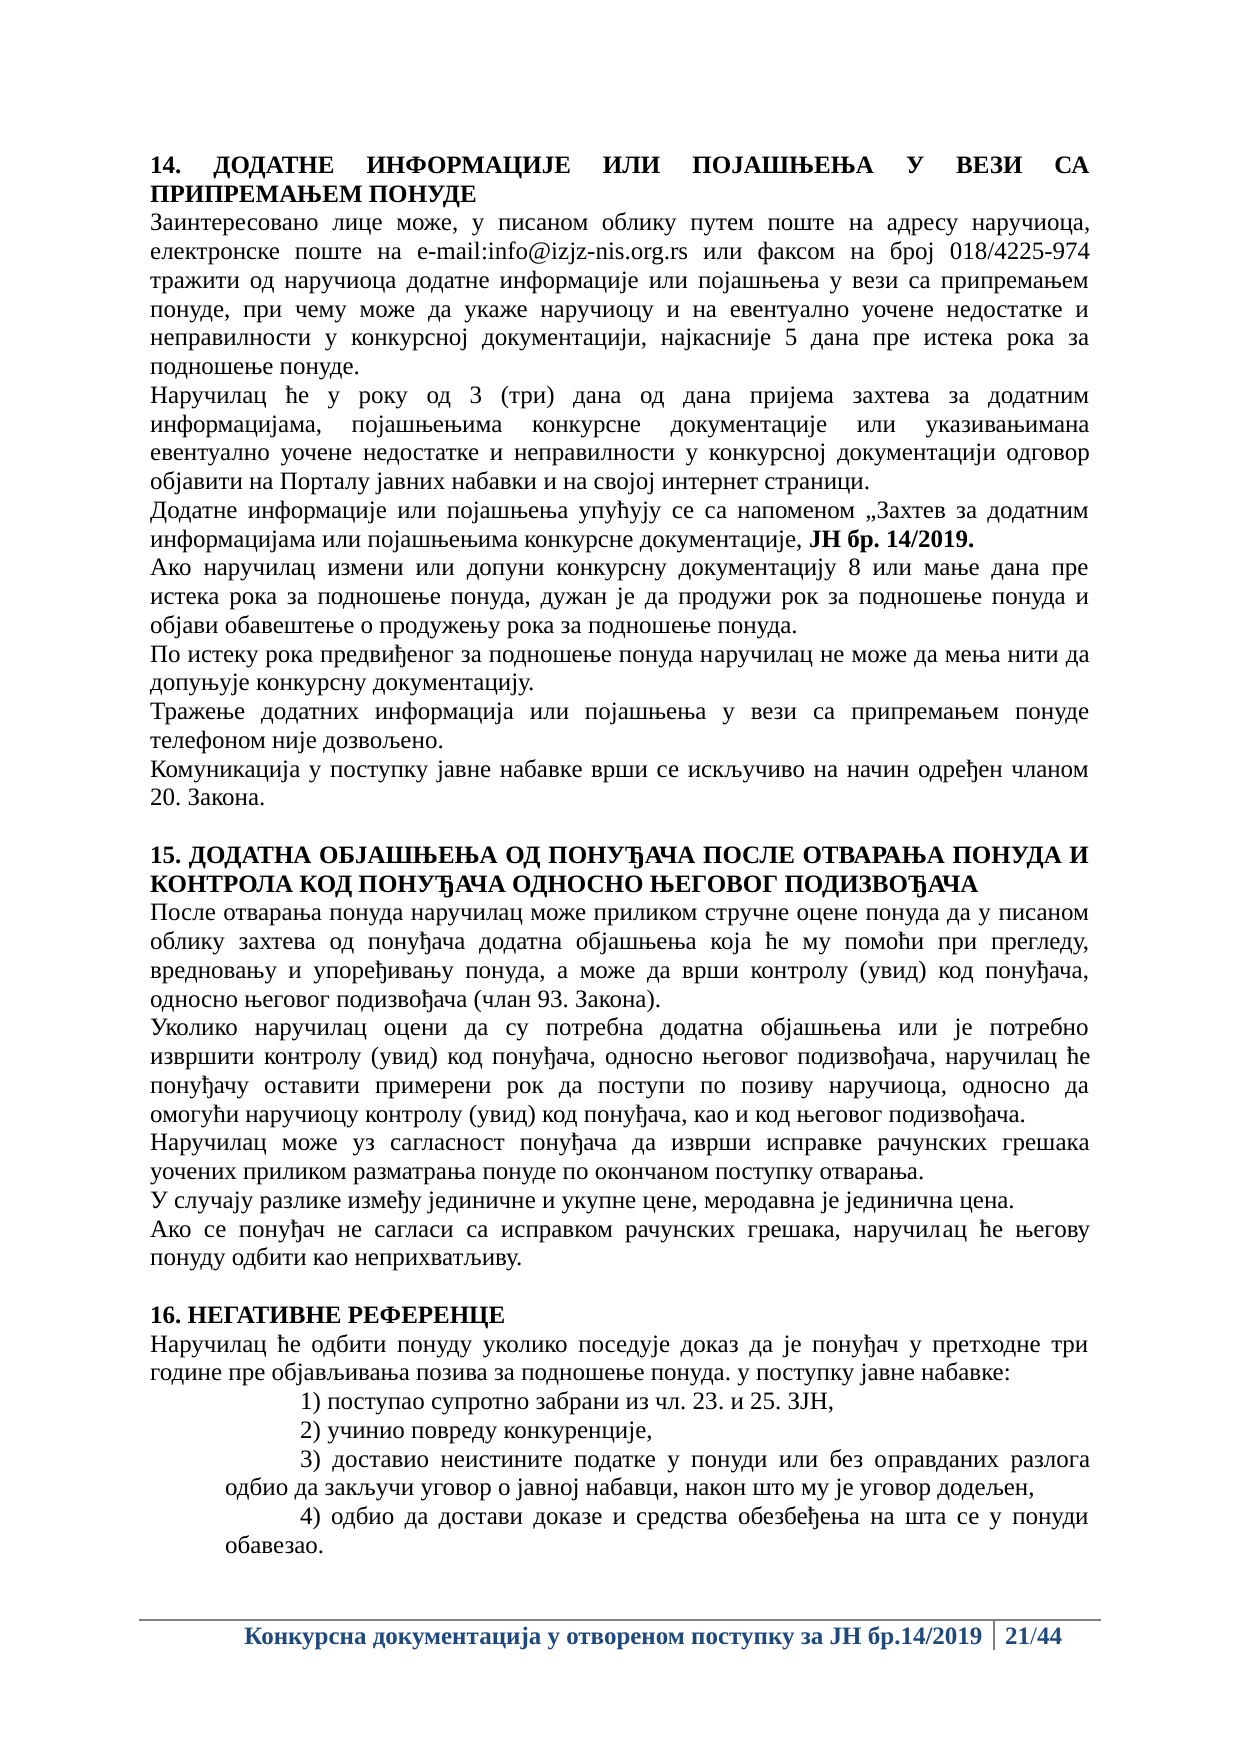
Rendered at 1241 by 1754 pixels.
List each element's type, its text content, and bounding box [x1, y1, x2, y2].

text У случају разлике између јединичне и укупне цене, меродавна је јединична цена. [150, 1185, 1090, 1214]
text 16. НЕГАТИВНЕ РЕФЕРЕНЦЕ [150, 1300, 1090, 1329]
text Додатне информације или појашњења упућују се са напоменом „Захтев за додатним информацијама или појашњењима конкурсне документације, ЈН бр. 14/2019. [150, 495, 1090, 552]
text По истеку рока предвиђеног за подношење понуда наручилац не може да мења нити да допуњује конкурсну документацију. [150, 639, 1090, 696]
text 15. ДОДАТНА ОБЈАШЊЕЊА ОД ПОНУЂАЧА ПОСЛЕ ОТВАРАЊА ПОНУДА И КОНТРОЛА КОД ПОНУЂАЧА ОДНОСНО ЊЕГОВОГ ПОДИЗВОЂАЧА [150, 840, 1090, 897]
text 3) доставио неистините податке у понуди или без оправданих разлога одбио да закључи уговор о јавној набавци, након што му је уговор додељен, [225, 1444, 1090, 1501]
text 4) одбио да достави доказе и средства обезбеђења на шта се у понуди обавезао. [225, 1501, 1090, 1559]
text Комуникација у поступку јавне набавке врши се искључиво на начин одређен чланом 20. Закона. [150, 754, 1090, 811]
text Ако се понуђач не сагласи са исправком рачунских грешака, наручилац ће његову понуду одбити као неприхватљиву. [150, 1214, 1090, 1271]
text После отварања понуда наручилац може приликом стручне оцене понуда да у писаном облику захтева од понуђача додатна објашњења која ће му помоћи при прегледу, вредновању и упоређивању понуда, а може да врши контролу (увид) код понуђача, односно његовог подизвођача (члан 93. Закона). [150, 897, 1090, 1012]
text Наручилац може уз сагласност понуђача да изврши исправке рачунских грешака уочених приликом разматрања понуде по окончаном поступку отварања. [150, 1127, 1090, 1185]
text Уколико наручилац оцени да су потребна додатна објашњења или је потребно извршити контролу (увид) код понуђача, односно његовог подизвођача, наручилац ће понуђачу оставити примерени рок да поступи по позиву наручиоца, односно да омогући наручиоцу контролу (увид) код понуђача, као и код његовог подизвођача. [150, 1012, 1090, 1127]
text Ако наручилац измени или допуни конкурсну документацију 8 или мање дана пре истека рока за подношење понуда, дужан је да продужи рок за подношење понуда и објави обавештење о продужењу рока за подношење понуда. [150, 552, 1090, 639]
text Наручилац ће у року од 3 (три) дана од дана пријема захтева за додатним информацијама, појашњењима конкурсне документације или указивањимана евентуално уочене недостатке и неправилности у конкурсној документацији одговор објавити на Порталу јавних набавки и на својој интернет страници. [150, 380, 1090, 495]
text Тражење додатних информација или појашњења у вези са припремањем понуде телефоном није дозвољено. [150, 696, 1090, 754]
text Заинтересовано лице може, у писаном облику путем поште на адресу наручиоца, електронске поште на e-mail:info@izjz-nis.org.rs или факсом на број 018/4225-974 тражити од наручиоца додатне информације или појашњења у вези са припремањем понуде, при чему може да укаже наручиоцу и на евентуално уочене недостатке и неправилности у конкурсној документацији, најкасније 5 дана пре истека рока за подношење понуде. [150, 207, 1090, 380]
text 2) учинио повреду конкуренције, [225, 1415, 1090, 1444]
text 1) поступао супротно забрани из чл. 23. и 25. ЗЈН, [225, 1386, 1090, 1415]
text 14. ДОДАТНЕ ИНФОРМАЦИЈЕ ИЛИ ПОЈАШЊЕЊА У ВЕЗИ СА ПРИПРЕМАЊЕМ ПОНУДЕ [150, 150, 1090, 207]
text Наручилац ће одбити понуду уколико поседује доказ да је понуђач у претходне три године пре објављивања позива за подношење понуда. у поступку јавне набавке: [150, 1329, 1090, 1386]
